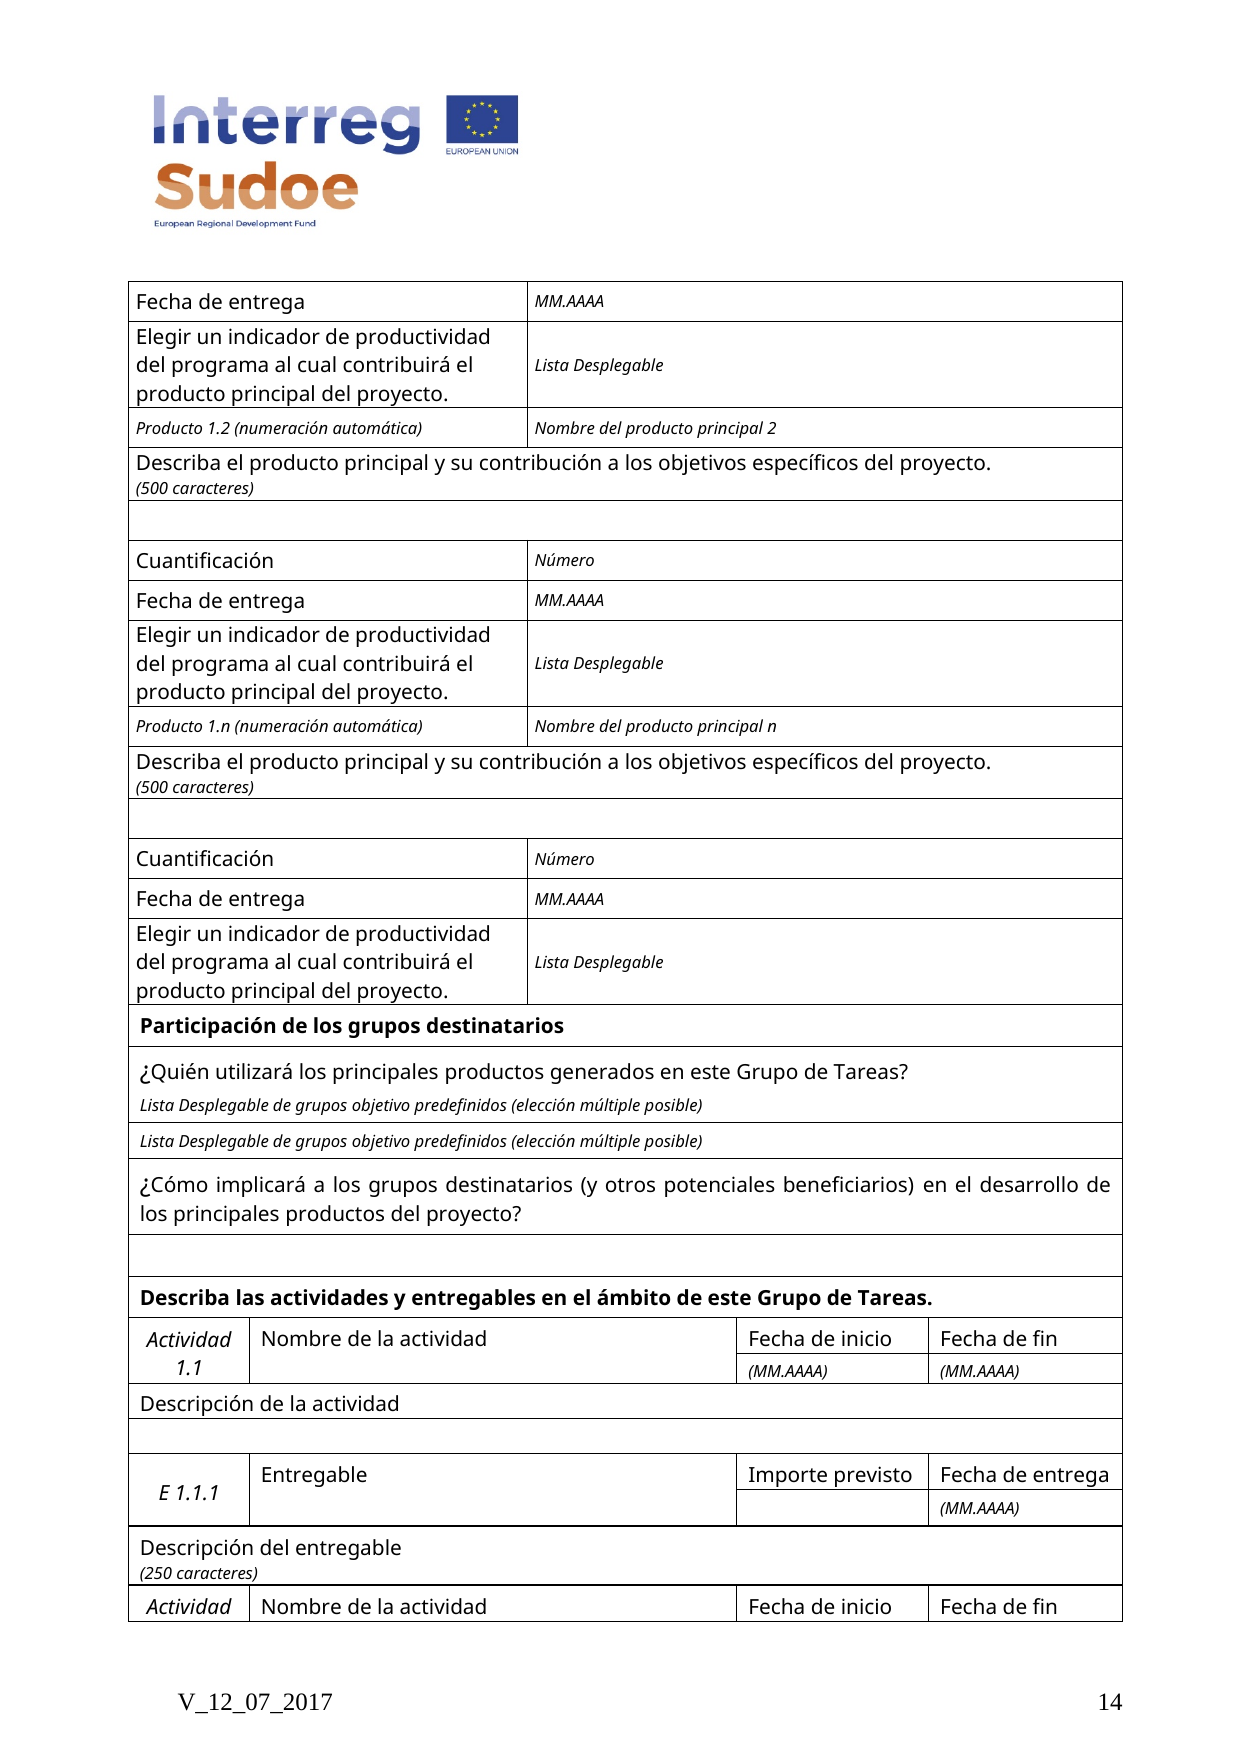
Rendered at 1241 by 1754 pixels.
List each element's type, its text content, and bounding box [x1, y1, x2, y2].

table_cell Lista Desplegable [528, 919, 1122, 1004]
table_cell Nombre del producto principal n [528, 707, 1122, 746]
table_cell Fecha de fin [929, 1586, 1122, 1621]
table_cell Producto 1.2 (numeración automática) [129, 408, 527, 447]
table_cell Fecha de entrega [129, 282, 527, 321]
table_cell ¿Quién utilizará los principales productos generados en este Grupo de Tareas? Lista Desplegable de grupos objetivo predefinidos (elección múltiple posible) [129, 1047, 1122, 1122]
table_cell Cuantificación [129, 839, 527, 878]
table_cell (MM.AAAA) [929, 1490, 1122, 1525]
table_cell [129, 799, 1122, 838]
table_cell Fecha de entrega [929, 1454, 1122, 1489]
table_cell Nombre del producto principal 2 [528, 408, 1122, 447]
table_cell [129, 1235, 1122, 1276]
table_cell Descripción de la actividad [129, 1384, 1122, 1418]
table_cell (MM.AAAA) [737, 1354, 928, 1382]
table_cell Descripción del entregable (250 caracteres) [129, 1527, 1122, 1584]
table_cell Lista Desplegable de grupos objetivo predefinidos (elección múltiple posible) [129, 1123, 1122, 1158]
table_cell E 1.1.1 [129, 1454, 249, 1525]
table_cell Describa el producto principal y su contribución a los objetivos específicos del proyecto. (500 caracteres) [129, 448, 1122, 499]
picture [118, 59, 553, 261]
table_cell [737, 1490, 928, 1525]
table_cell MM.AAAA [528, 282, 1122, 321]
table_cell Fecha de fin [929, 1318, 1122, 1353]
table_cell Fecha de inicio [737, 1318, 928, 1353]
table_cell Número [528, 839, 1122, 878]
table_cell Producto 1.n (numeración automática) [129, 707, 527, 746]
table_cell Describa el producto principal y su contribución a los objetivos específicos del proyecto. (500 caracteres) [129, 747, 1122, 798]
table_cell [129, 501, 1122, 539]
table_cell Lista Desplegable [528, 621, 1122, 706]
table_cell MM.AAAA [528, 879, 1122, 918]
table_cell ¿Cómo implicará a los grupos destinatarios (y otros potenciales beneficiarios) en el desarrollo de los principales productos del proyecto? [129, 1159, 1122, 1234]
table_cell Importe previsto [737, 1454, 928, 1489]
table_cell Actividad 1.1 [129, 1318, 249, 1382]
table_cell Nombre de la actividad [250, 1318, 736, 1382]
table_cell Elegir un indicador de productividad del programa al cual contribuirá el producto principal del proyecto. [129, 919, 527, 1004]
table_cell [129, 1419, 1122, 1453]
table_cell Fecha de entrega [129, 581, 527, 619]
table_cell Lista Desplegable [528, 322, 1122, 407]
table_cell Actividad 1.2 [129, 1586, 249, 1621]
table_cell Elegir un indicador de productividad del programa al cual contribuirá el producto principal del proyecto. [129, 322, 527, 407]
table_cell Entregable [250, 1454, 736, 1525]
table_cell Fecha de inicio [737, 1586, 928, 1621]
table_cell Fecha de entrega [129, 879, 527, 918]
table_cell (MM.AAAA) [929, 1354, 1122, 1382]
table_cell Participación de los grupos destinatarios [129, 1005, 1122, 1046]
table_cell Nombre de la actividad [250, 1586, 736, 1621]
table_cell Número [528, 541, 1122, 579]
table_cell Elegir un indicador de productividad del programa al cual contribuirá el producto principal del proyecto. [129, 621, 527, 706]
table_cell Describa las actividades y entregables en el ámbito de este Grupo de Tareas. [129, 1277, 1122, 1317]
table_cell Cuantificación [129, 541, 527, 579]
table_cell MM.AAAA [528, 581, 1122, 619]
